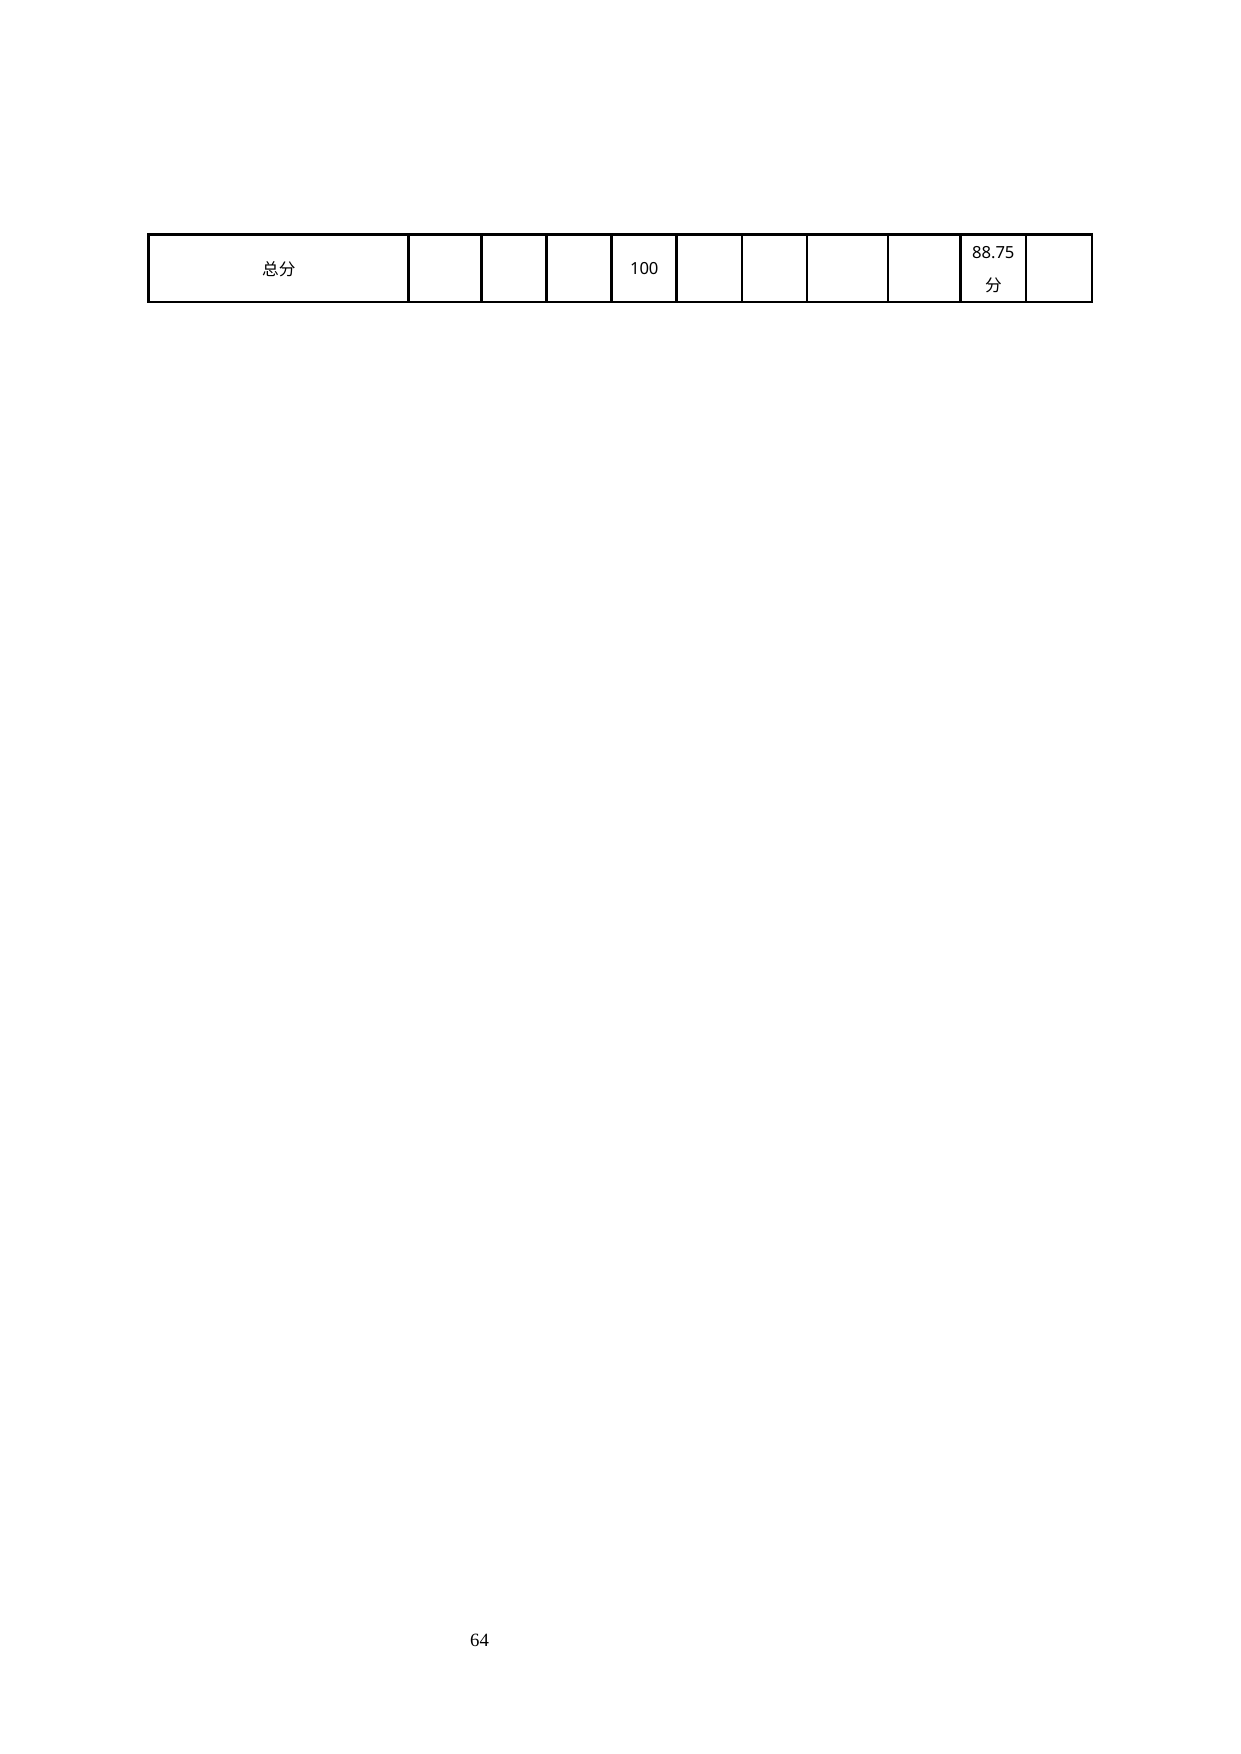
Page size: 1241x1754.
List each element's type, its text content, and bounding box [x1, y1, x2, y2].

table_cell [889, 236, 959, 301]
table_cell [410, 236, 480, 301]
table_cell 总分 [150, 236, 407, 301]
table_cell [548, 236, 610, 301]
table_cell [678, 236, 741, 301]
table_cell [483, 236, 545, 301]
table_cell [808, 236, 887, 301]
table_cell [743, 236, 806, 301]
table_cell 88.75分 [962, 236, 1025, 301]
table_cell 100 [613, 236, 675, 301]
table_cell [1027, 236, 1091, 301]
